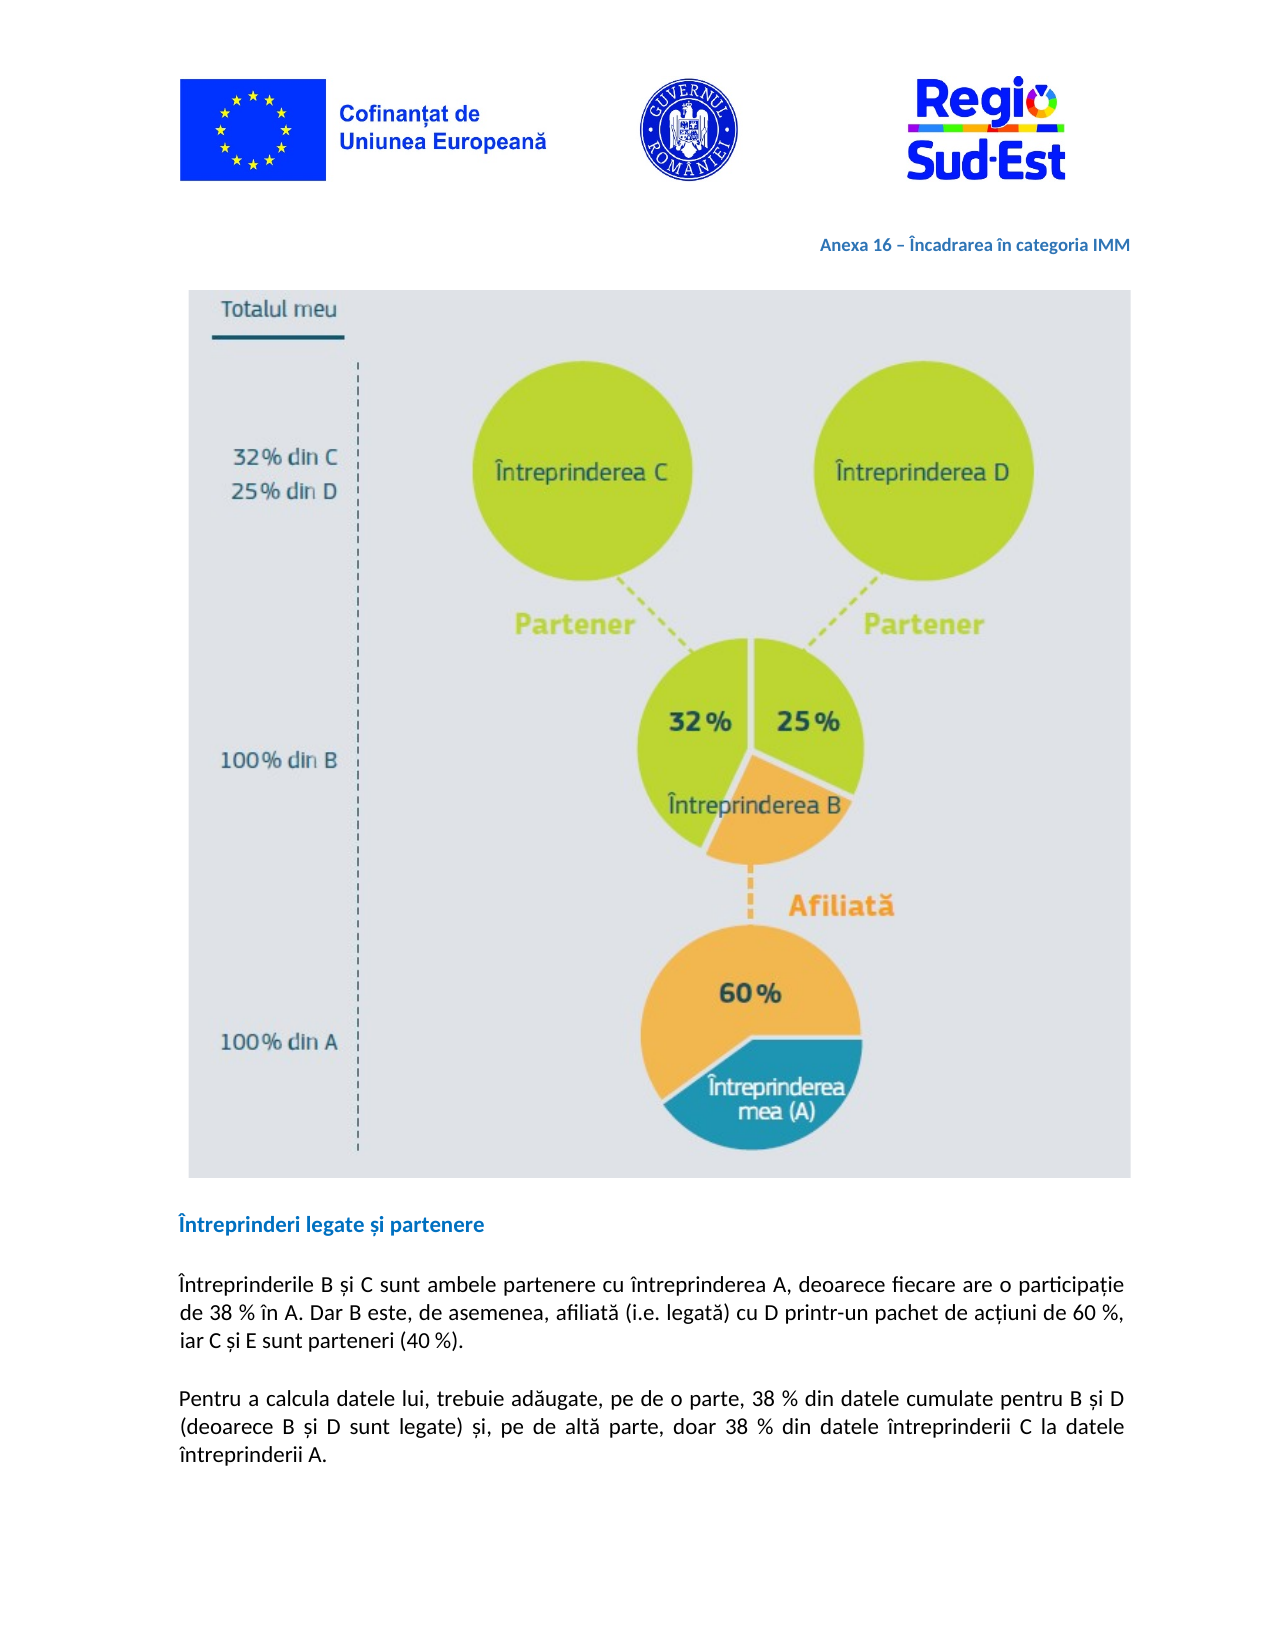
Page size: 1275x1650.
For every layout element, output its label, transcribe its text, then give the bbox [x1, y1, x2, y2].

picture [188, 290, 1131, 1178]
picture [180, 76, 1066, 182]
text Pentru a calcula datele lui, trebuie adăugate, pe de o parte, 38 % din datele cumulate pentru B și D (deoarece B și D sunt legate) și, pe de altă parte, doar 38 % din datele întreprinderii C la datele întreprinderii A. [178, 1384, 1127, 1468]
subtitle Întreprinderi legate și partenere [178, 1210, 1131, 1238]
text Întreprinderile B și C sunt ambele partenere cu întreprinderea A, deoarece fiecare are o participație de 38 % în A. Dar B este, de asemenea, afiliată (i.e. legată) cu D printr-un pachet de acțiuni de 60 %, iar C și E sunt parteneri (40 %). [178, 1271, 1127, 1354]
